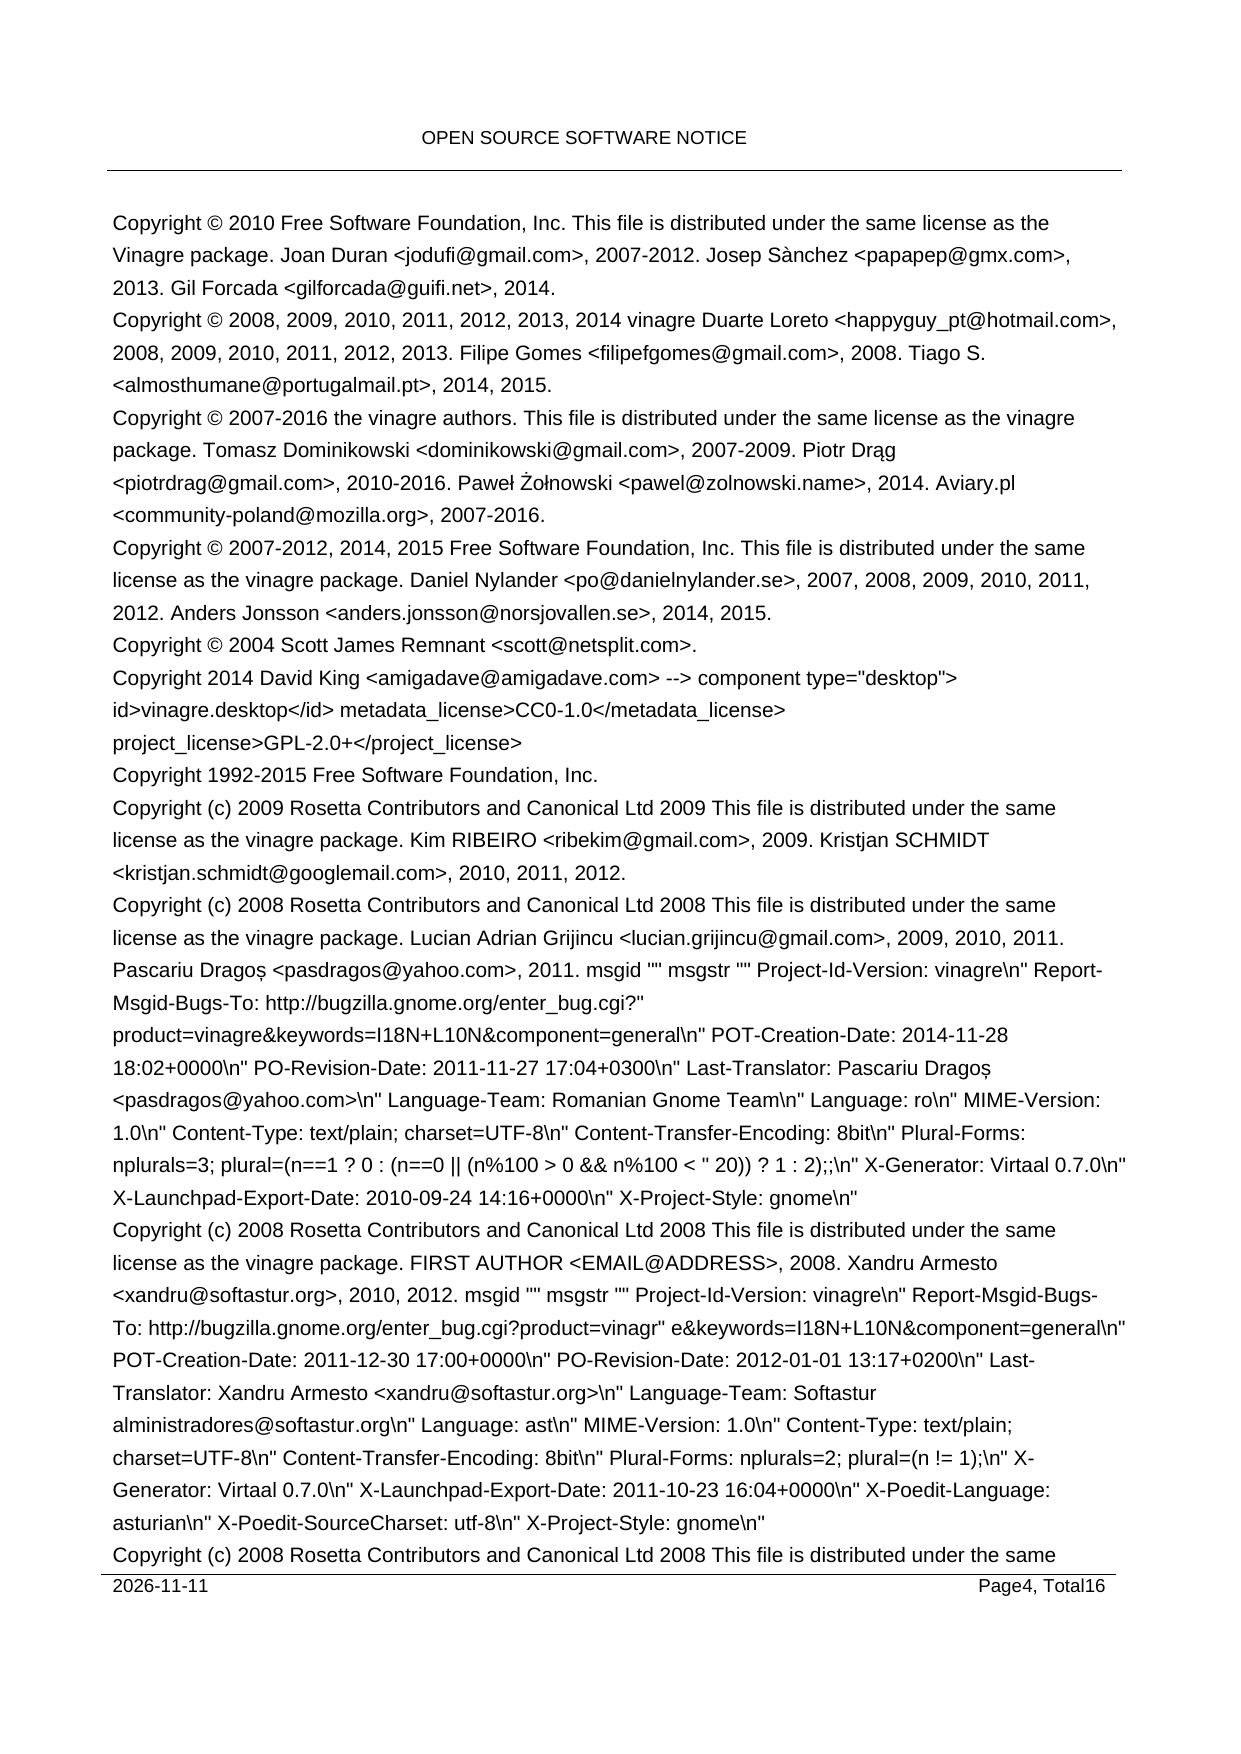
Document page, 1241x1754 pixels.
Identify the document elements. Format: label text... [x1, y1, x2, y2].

text Copyright (c) 2008 Rosetta Contributors and Canonical Ltd 2008 This file is distributed under the same license as the vinagre package. FIRST AUTHOR <EMAIL@ADDRESS>, 2008. Xandru Armesto <xandru@softastur.org>, 2010, 2012. msgid "" msgstr "" Project-Id-Version: vinagre\n" Report-Msgid-Bugs-To: http://bugzilla.gnome.org/enter_bug.cgi?product=vinagr" e&keywords=I18N+L10N&component=general\n" POT-Creation-Date: 2011-12-30 17:00+0000\n" PO-Revision-Date: 2012-01-01 13:17+0200\n" Last-Translator: Xandru Armesto <xandru@softastur.org>\n" Language-Team: Softastur alministradores@softastur.org\n" Language: ast\n" MIME-Version: 1.0\n" Content-Type: text/plain; charset=UTF-8\n" Content-Transfer-Encoding: 8bit\n" Plural-Forms: nplurals=2; plural=(n != 1);\n" X-Generator: Virtaal 0.7.0\n" X-Launchpad-Export-Date: 2011-10-23 16:04+0000\n" X-Poedit-Language: asturian\n" X-Poedit-SourceCharset: utf-8\n" X-Project-Style: gnome\n" [112, 1214, 1128, 1539]
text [112, 1539, 1128, 1571]
text Copyright 2014 David King <amigadave@amigadave.com> --> component type="desktop"> id>vinagre.desktop</id> metadata_license>CC0-1.0</metadata_license> project_license>GPL-2.0+</project_license> [112, 661, 1128, 759]
text Copyright (c) 2008 Rosetta Contributors and Canonical Ltd 2008 This file is distributed under the same license as the vinagre package. Lucian Adrian Grijincu <lucian.grijincu@gmail.com>, 2009, 2010, 2011. Pascariu Dragoș <pasdragos@yahoo.com>, 2011. msgid "" msgstr "" Project-Id-Version: vinagre\n" Report-Msgid-Bugs-To: http://bugzilla.gnome.org/enter_bug.cgi?" product=vinagre&keywords=I18N+L10N&component=general\n" POT-Creation-Date: 2014-11-28 18:02+0000\n" PO-Revision-Date: 2011-11-27 17:04+0300\n" Last-Translator: Pascariu Dragoș <pasdragos@yahoo.com>\n" Language-Team: Romanian Gnome Team\n" Language: ro\n" MIME-Version: 1.0\n" Content-Type: text/plain; charset=UTF-8\n" Content-Transfer-Encoding: 8bit\n" Plural-Forms: nplurals=3; plural=(n==1 ? 0 : (n==0 || (n%100 > 0 && n%100 < " 20)) ? 1 : 2);;\n" X-Generator: Virtaal 0.7.0\n" X-Launchpad-Export-Date: 2010-09-24 14:16+0000\n" X-Project-Style: gnome\n" [112, 889, 1128, 1214]
text Copyright © 2007-2016 the vinagre authors. This file is distributed under the same license as the vinagre package. Tomasz Dominikowski <dominikowski@gmail.com>, 2007-2009. Piotr Drąg <piotrdrag@gmail.com>, 2010-2016. Paweł Żołnowski <pawel@zolnowski.name>, 2014. Aviary.pl <community-poland@mozilla.org>, 2007-2016. [112, 401, 1128, 531]
text Copyright © 2007-2012, 2014, 2015 Free Software Foundation, Inc. This file is distributed under the same license as the vinagre package. Daniel Nylander <po@danielnylander.se>, 2007, 2008, 2009, 2010, 2011, 2012. Anders Jonsson <anders.jonsson@norsjovallen.se>, 2014, 2015. [112, 531, 1128, 629]
text Copyright 1992-2015 Free Software Foundation, Inc. [112, 759, 1128, 791]
text Copyright © 2010 Free Software Foundation, Inc. This file is distributed under the same license as the Vinagre package. Joan Duran <jodufi@gmail.com>, 2007-2012. Josep Sànchez <papapep@gmx.com>, 2013. Gil Forcada <gilforcada@guifi.net>, 2014. [112, 206, 1128, 304]
text Copyright © 2008, 2009, 2010, 2011, 2012, 2013, 2014 vinagre Duarte Loreto <happyguy_pt@hotmail.com>, 2008, 2009, 2010, 2011, 2012, 2013. Filipe Gomes <filipefgomes@gmail.com>, 2008. Tiago S. <almosthumane@portugalmail.pt>, 2014, 2015. [112, 304, 1128, 401]
text Copyright © 2004 Scott James Remnant <scott@netsplit.com>. [112, 629, 1128, 661]
text Copyright (c) 2009 Rosetta Contributors and Canonical Ltd 2009 This file is distributed under the same license as the vinagre package. Kim RIBEIRO <ribekim@gmail.com>, 2009. Kristjan SCHMIDT <kristjan.schmidt@googlemail.com>, 2010, 2011, 2012. [112, 791, 1128, 889]
